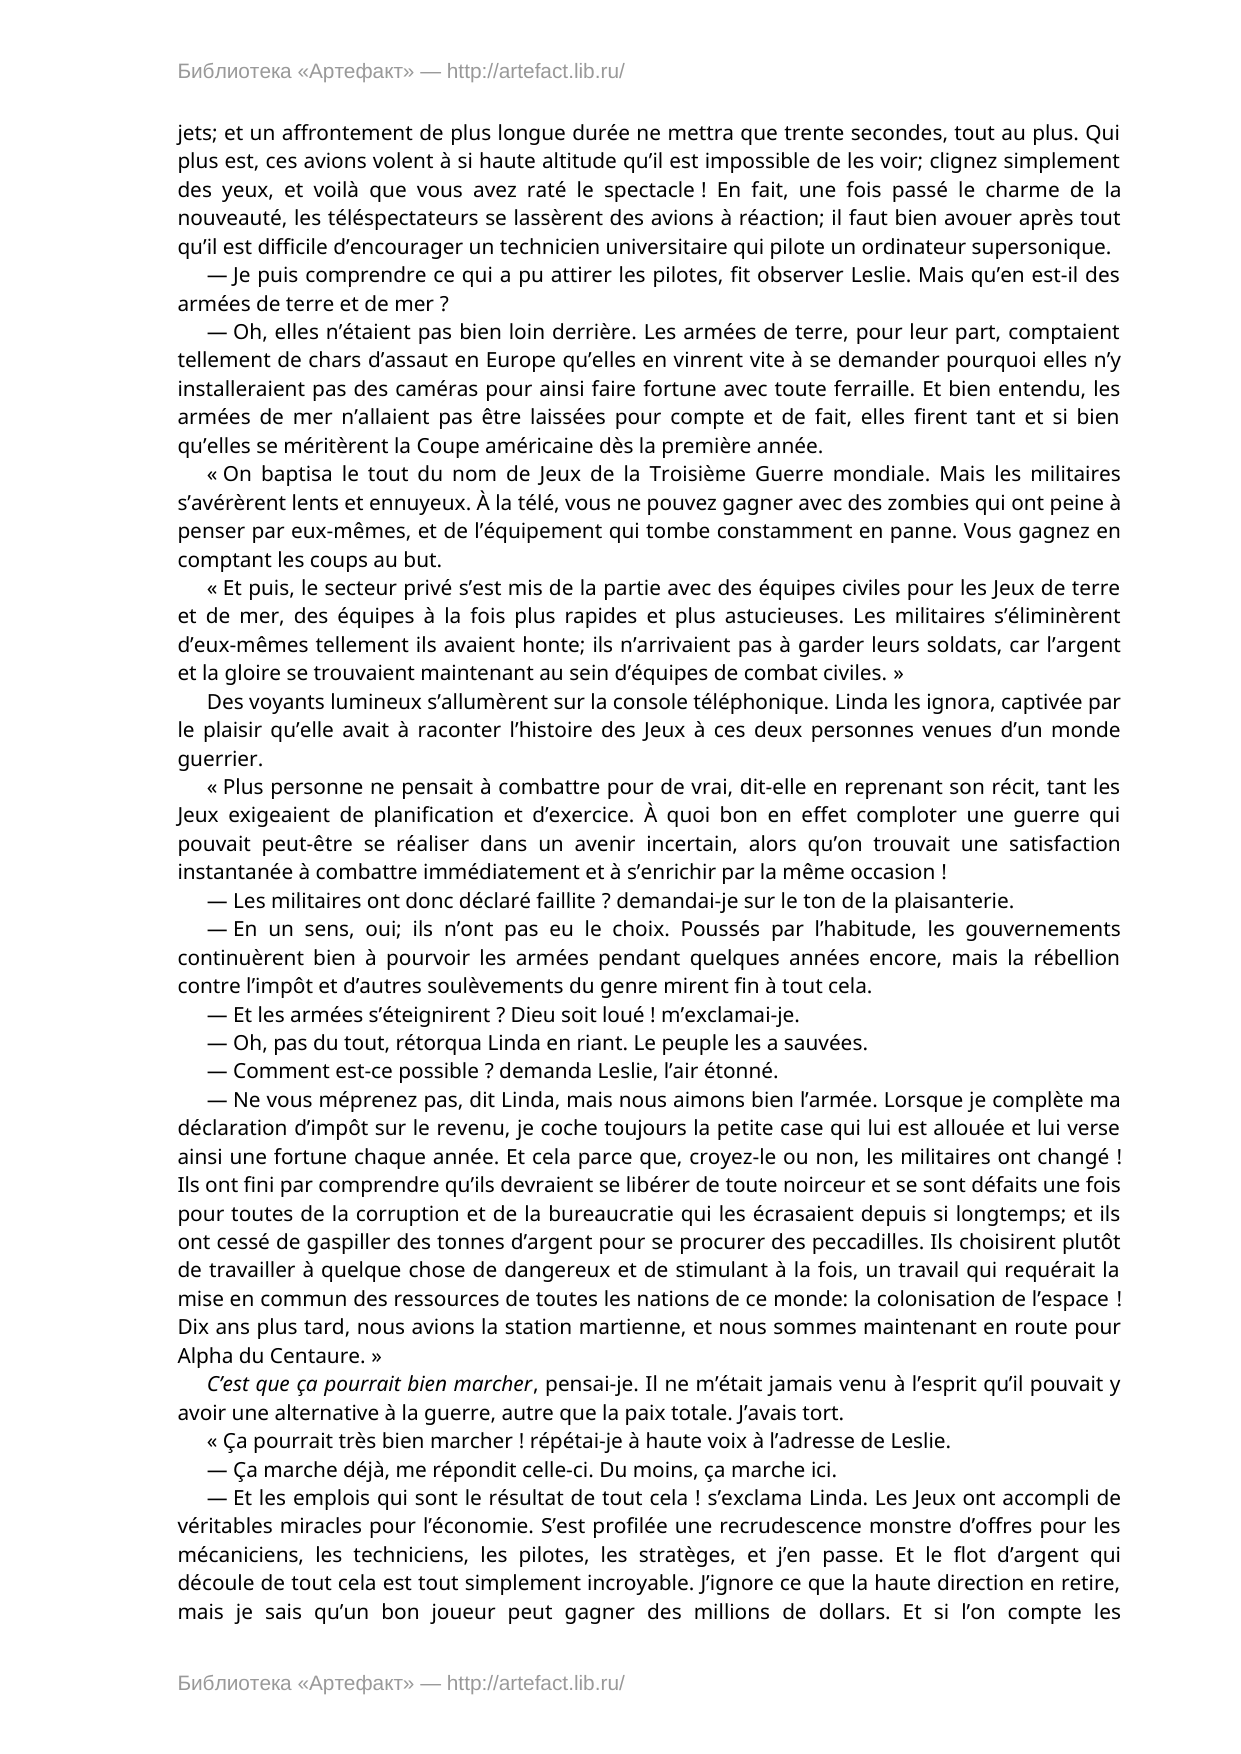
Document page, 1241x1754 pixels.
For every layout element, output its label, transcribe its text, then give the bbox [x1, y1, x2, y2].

text — Ne vous méprenez pas, dit Linda, mais nous aimons bien l’armée. Lorsque je complète ma déclaration d’impôt sur le revenu, je coche toujours la petite case qui lui est allouée et lui verse ainsi une fortune chaque année. Et cela parce que, croyez-le ou non, les militaires ont changé ! Ils ont fini par comprendre qu’ils devraient se libérer de toute noirceur et se sont défaits une fois pour toutes de la corruption et de la bureaucratie qui les écrasaient depuis si longtemps; et ils ont cessé de gaspiller des tonnes d’argent pour se procurer des peccadilles. Ils choisirent plutôt de travailler à quelque chose de dangereux et de stimulant à la fois, un travail qui requérait la mise en commun des ressources de toutes les nations de ce monde: la colonisation de l’espace ! Dix ans plus tard, nous avions la station martienne, et nous sommes maintenant en route pour Alpha du Centaure. » [177, 1085, 1122, 1369]
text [177, 1483, 1122, 1625]
text — Oh, pas du tout, rétorqua Linda en riant. Le peuple les a sauvées. [177, 1028, 1122, 1057]
text « Ça pourrait très bien marcher ! répétai-je à haute voix à l’adresse de Leslie. [177, 1426, 1122, 1455]
text « Et puis, le secteur privé s’est mis de la partie avec des équipes civiles pour les Jeux de terre et de mer, des équipes à la fois plus rapides et plus astucieuses. Les militaires s’éliminèrent d’eux-mêmes tellement ils avaient honte; ils n’arrivaient pas à garder leurs soldats, car l’argent et la gloire se trouvaient maintenant au sein d’équipes de combat civiles. » [177, 573, 1122, 687]
text — Ça marche déjà, me répondit celle-ci. Du moins, ça marche ici. [177, 1455, 1122, 1483]
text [177, 118, 1122, 260]
text « Plus personne ne pensait à combattre pour de vrai, dit-elle en reprenant son récit, tant les Jeux exigeaient de planification et d’exercice. À quoi bon en effet comploter une guerre qui pouvait peut-être se réaliser dans un avenir incertain, alors qu’on trouvait une satisfaction instantanée à combattre immédiatement et à s’enrichir par la même occasion ! [177, 772, 1122, 886]
text — Et les armées s’éteignirent ? Dieu soit loué ! m’exclamai-je. [177, 1000, 1122, 1028]
text Des voyants lumineux s’allumèrent sur la console téléphonique. Linda les ignora, captivée par le plaisir qu’elle avait à raconter l’histoire des Jeux à ces deux personnes venues d’un monde guerrier. [177, 687, 1122, 772]
text — Les militaires ont donc déclaré faillite ? demandai-je sur le ton de la plaisanterie. [177, 886, 1122, 914]
text — Comment est-ce possible ? demanda Leslie, l’air étonné. [177, 1057, 1122, 1085]
text — En un sens, oui; ils n’ont pas eu le choix. Poussés par l’habitude, les gouvernements continuèrent bien à pourvoir les armées pendant quelques années encore, mais la rébellion contre l’impôt et d’autres soulèvements du genre mirent fin à tout cela. [177, 914, 1122, 1000]
text « On baptisa le tout du nom de Jeux de la Troisième Guerre mondiale. Mais les militaires s’avérèrent lents et ennuyeux. À la télé, vous ne pouvez gagner avec des zombies qui ont peine à penser par eux-mêmes, et de l’équipement qui tombe constamment en panne. Vous gagnez en comptant les coups au but. [177, 459, 1122, 573]
text — Je puis comprendre ce qui a pu attirer les pilotes, fit observer Leslie. Mais qu’en est-il des armées de terre et de mer ? [177, 260, 1122, 317]
text C’est que ça pourrait bien marcher, pensai-je. Il ne m’était jamais venu à l’esprit qu’il pouvait y avoir une alternative à la guerre, autre que la paix totale. J’avais tort. [177, 1369, 1122, 1426]
text — Oh, elles n’étaient pas bien loin derrière. Les armées de terre, pour leur part, comptaient tellement de chars d’assaut en Europe qu’elles en vinrent vite à se demander pourquoi elles n’y installeraient pas des caméras pour ainsi faire fortune avec toute ferraille. Et bien entendu, les armées de mer n’allaient pas être laissées pour compte et de fait, elles firent tant et si bien qu’elles se méritèrent la Coupe américaine dès la première année. [177, 317, 1122, 459]
